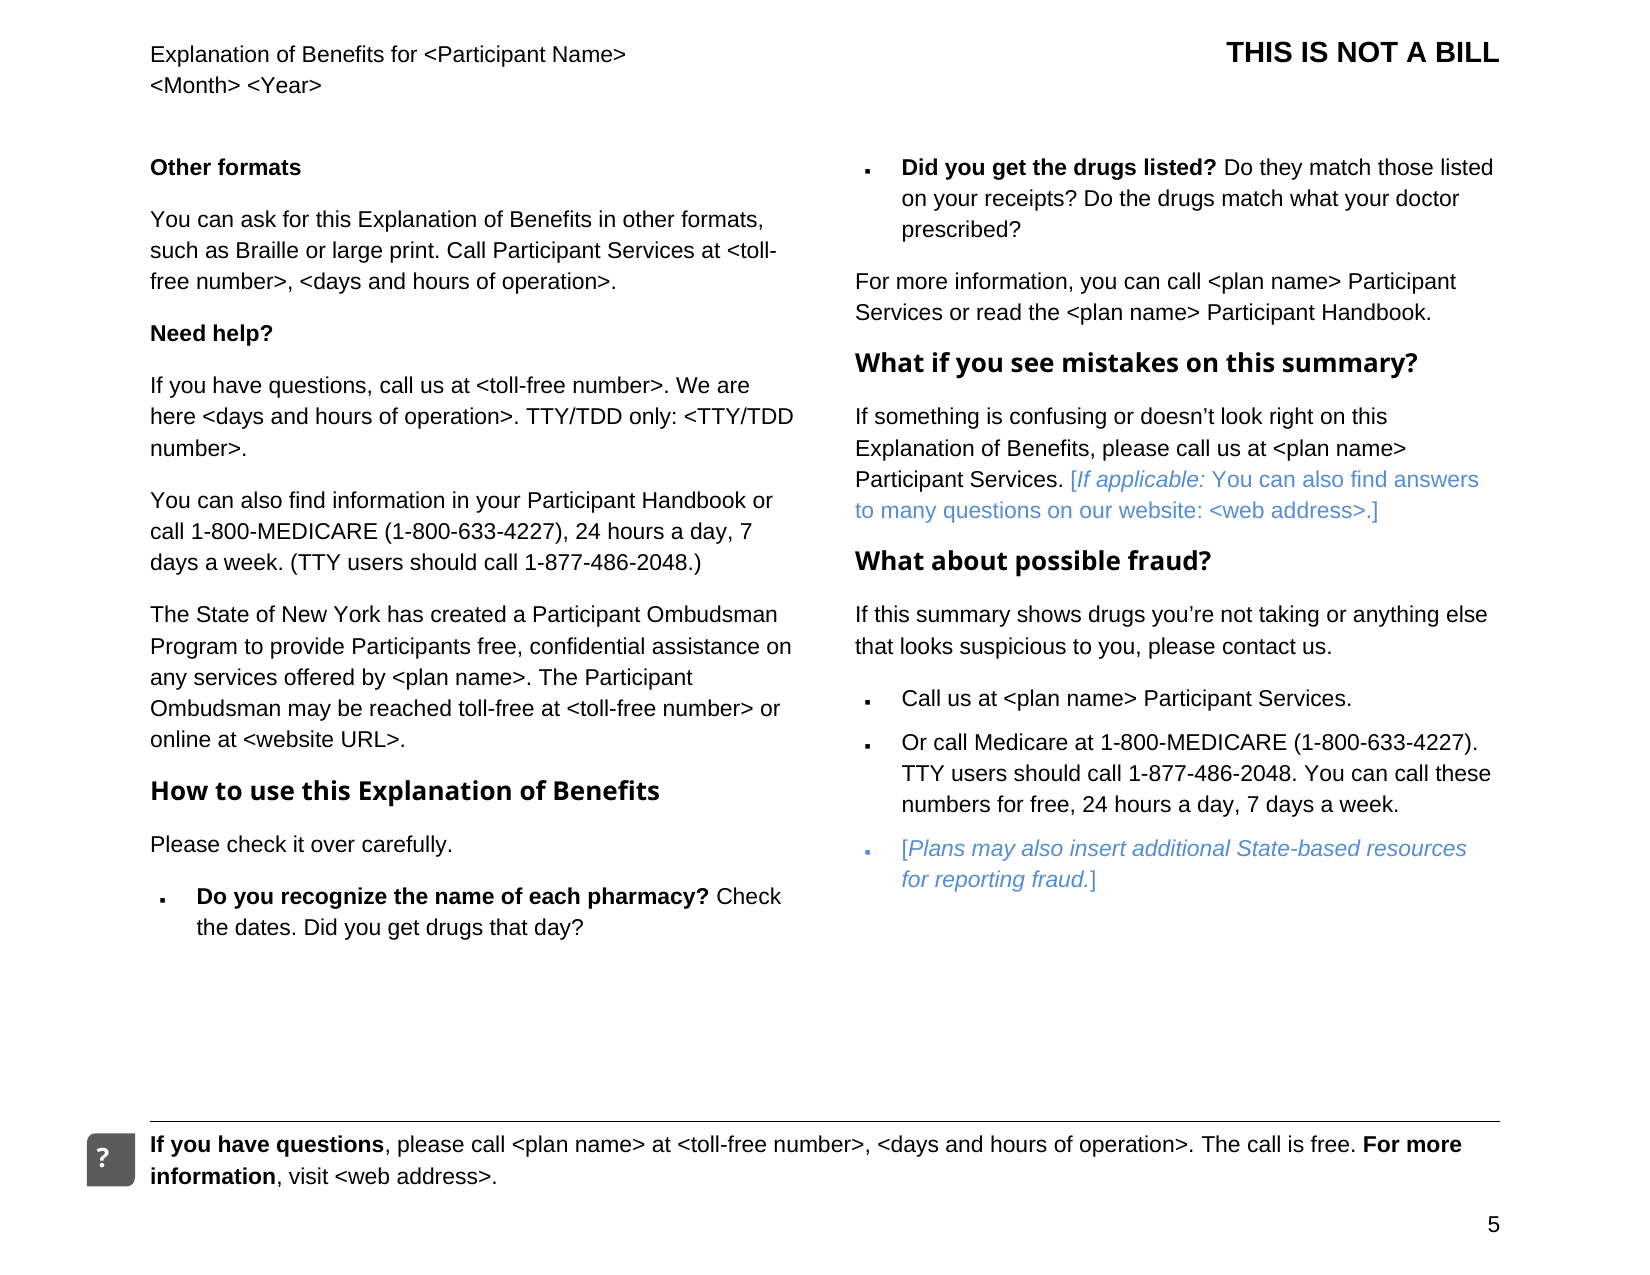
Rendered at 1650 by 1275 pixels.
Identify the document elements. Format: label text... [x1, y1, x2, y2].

list Do you recognize the name of each pharmacy? Check the dates. Did you get drugs that day? [159, 879, 795, 942]
text You can ask for this Explanation of Benefits in other formats, such as Braille or large print. Call Participant Services at <toll-free number>, <days and hours of operation>. [150, 202, 795, 296]
text If you have questions, call us at <toll-free number>. We are here <days and hours of operation>. TTY/TDD only: <TTY/TDD number>. [150, 369, 795, 462]
list Call us at <plan name> Participant Services. [864, 681, 1500, 712]
text The State of New York has created a Participant Ombudsman Program to provide Participants free, confidential assistance on any services offered by <plan name>. The Participant Ombudsman may be reached toll-free at <toll-free number> or online at <website URL>. [150, 598, 795, 754]
text You can also find information in your Participant Handbook or call 1-800-MEDICARE (1-800-633-4227), 24 hours a day, 7 days a week. (TTY users should call 1-877-486-2048.) [150, 483, 795, 577]
list Did you get the drugs listed? Do they match those listed on your receipts? Do the drugs match what your doctor prescribed? [864, 150, 1500, 244]
subtitle Need help? [150, 317, 795, 348]
subtitle How to use this Explanation of Benefits [150, 775, 795, 806]
subtitle What about possible fraud? [855, 546, 1500, 577]
list Or call Medicare at 1-800-MEDICARE (1-800-633-4227). TTY users should call 1-877-486-2048. You can call these numbers for free, 24 hours a day, 7 days a week. [864, 725, 1500, 819]
text If something is confusing or doesn’t look right on this Explanation of Benefits, please call us at <plan name> Participant Services. [If applicable: You can also find answers to many questions on our website: <web address>.] [855, 400, 1500, 525]
text If this summary shows drugs you’re not taking or anything else that looks suspicious to you, please contact us. [855, 598, 1500, 660]
subtitle What if you see mistakes on this summary? [855, 348, 1500, 379]
text Please check it over carefully. [150, 827, 795, 858]
subtitle Other formats [150, 150, 795, 181]
list [Plans may also insert additional State-based resources for reporting fraud.] [864, 831, 1500, 894]
text For more information, you can call <plan name> Participant Services or read the <plan name> Participant Handbook. [855, 264, 1500, 327]
